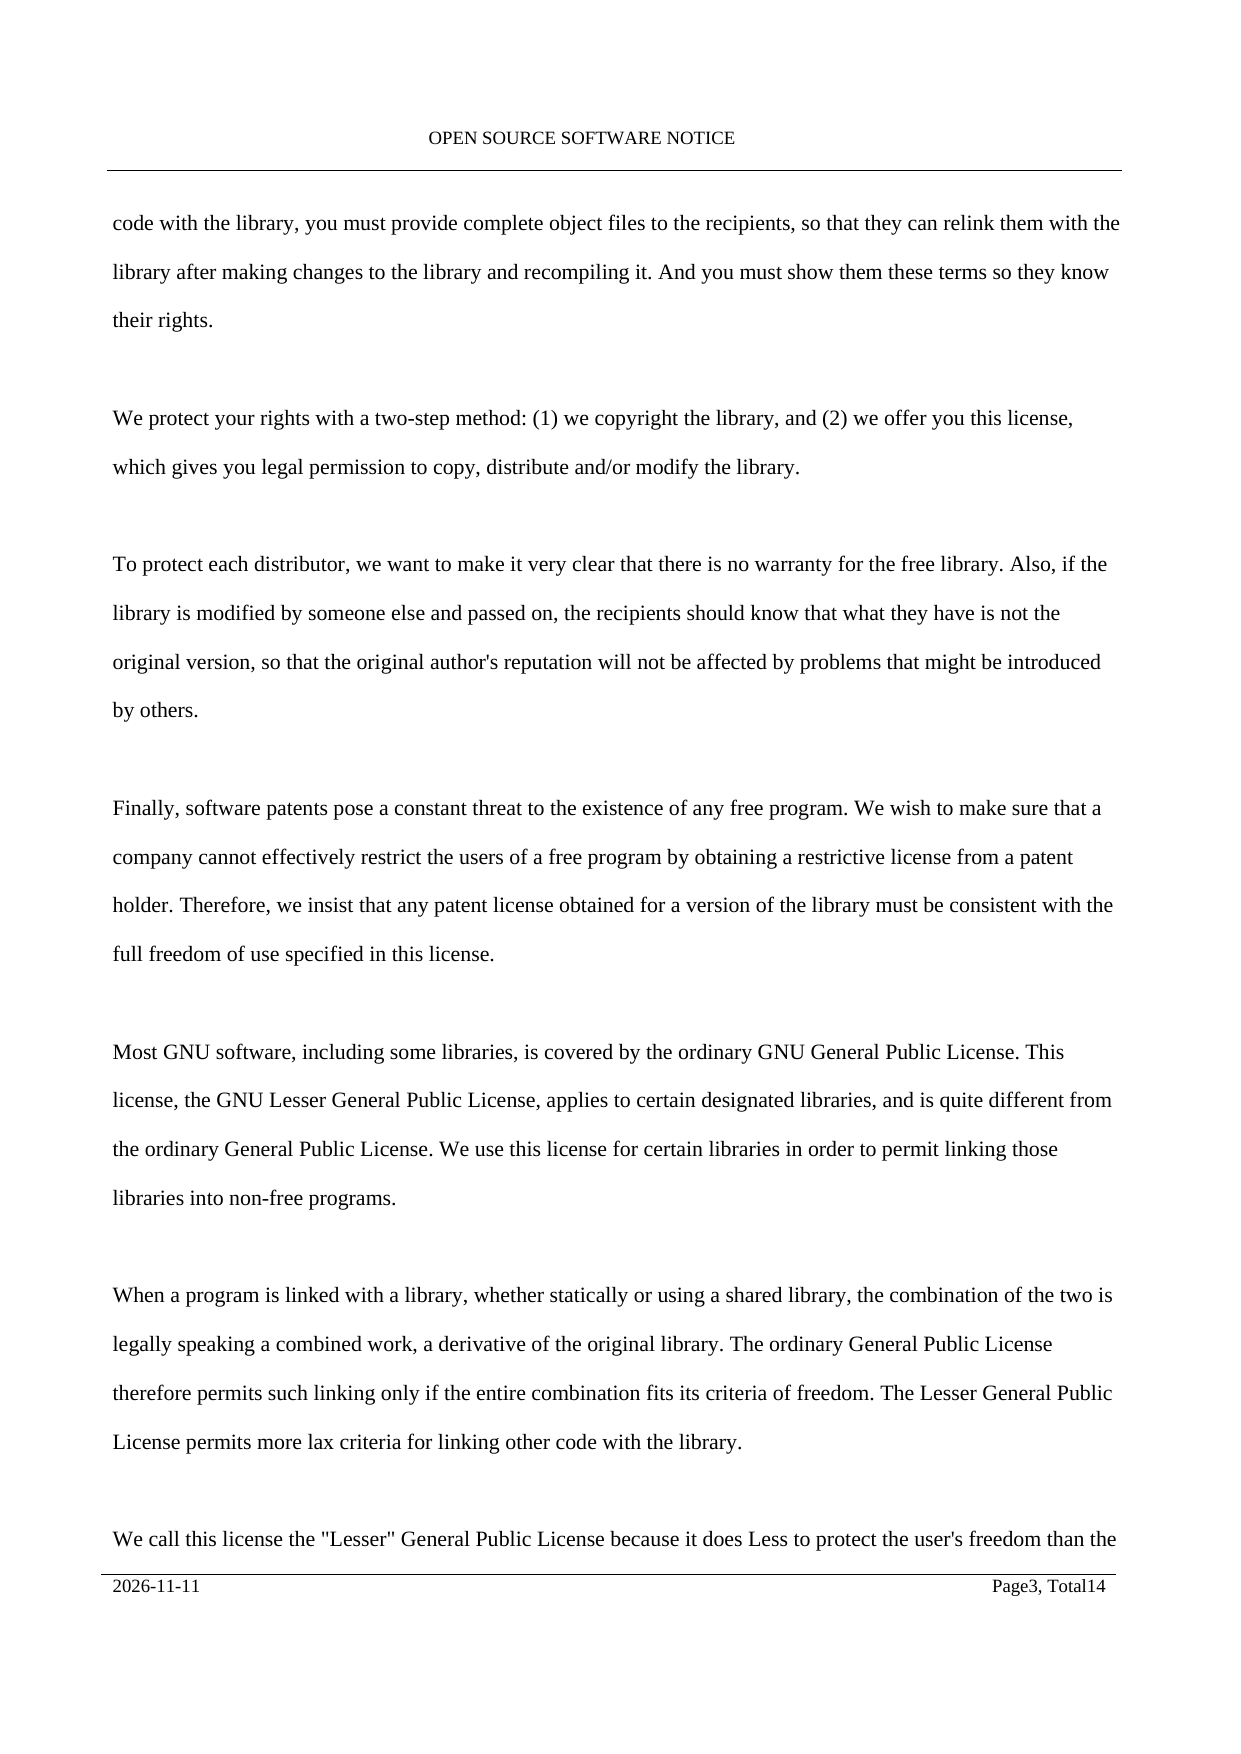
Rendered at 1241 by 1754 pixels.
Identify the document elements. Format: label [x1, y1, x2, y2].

text [112, 206, 1128, 1555]
